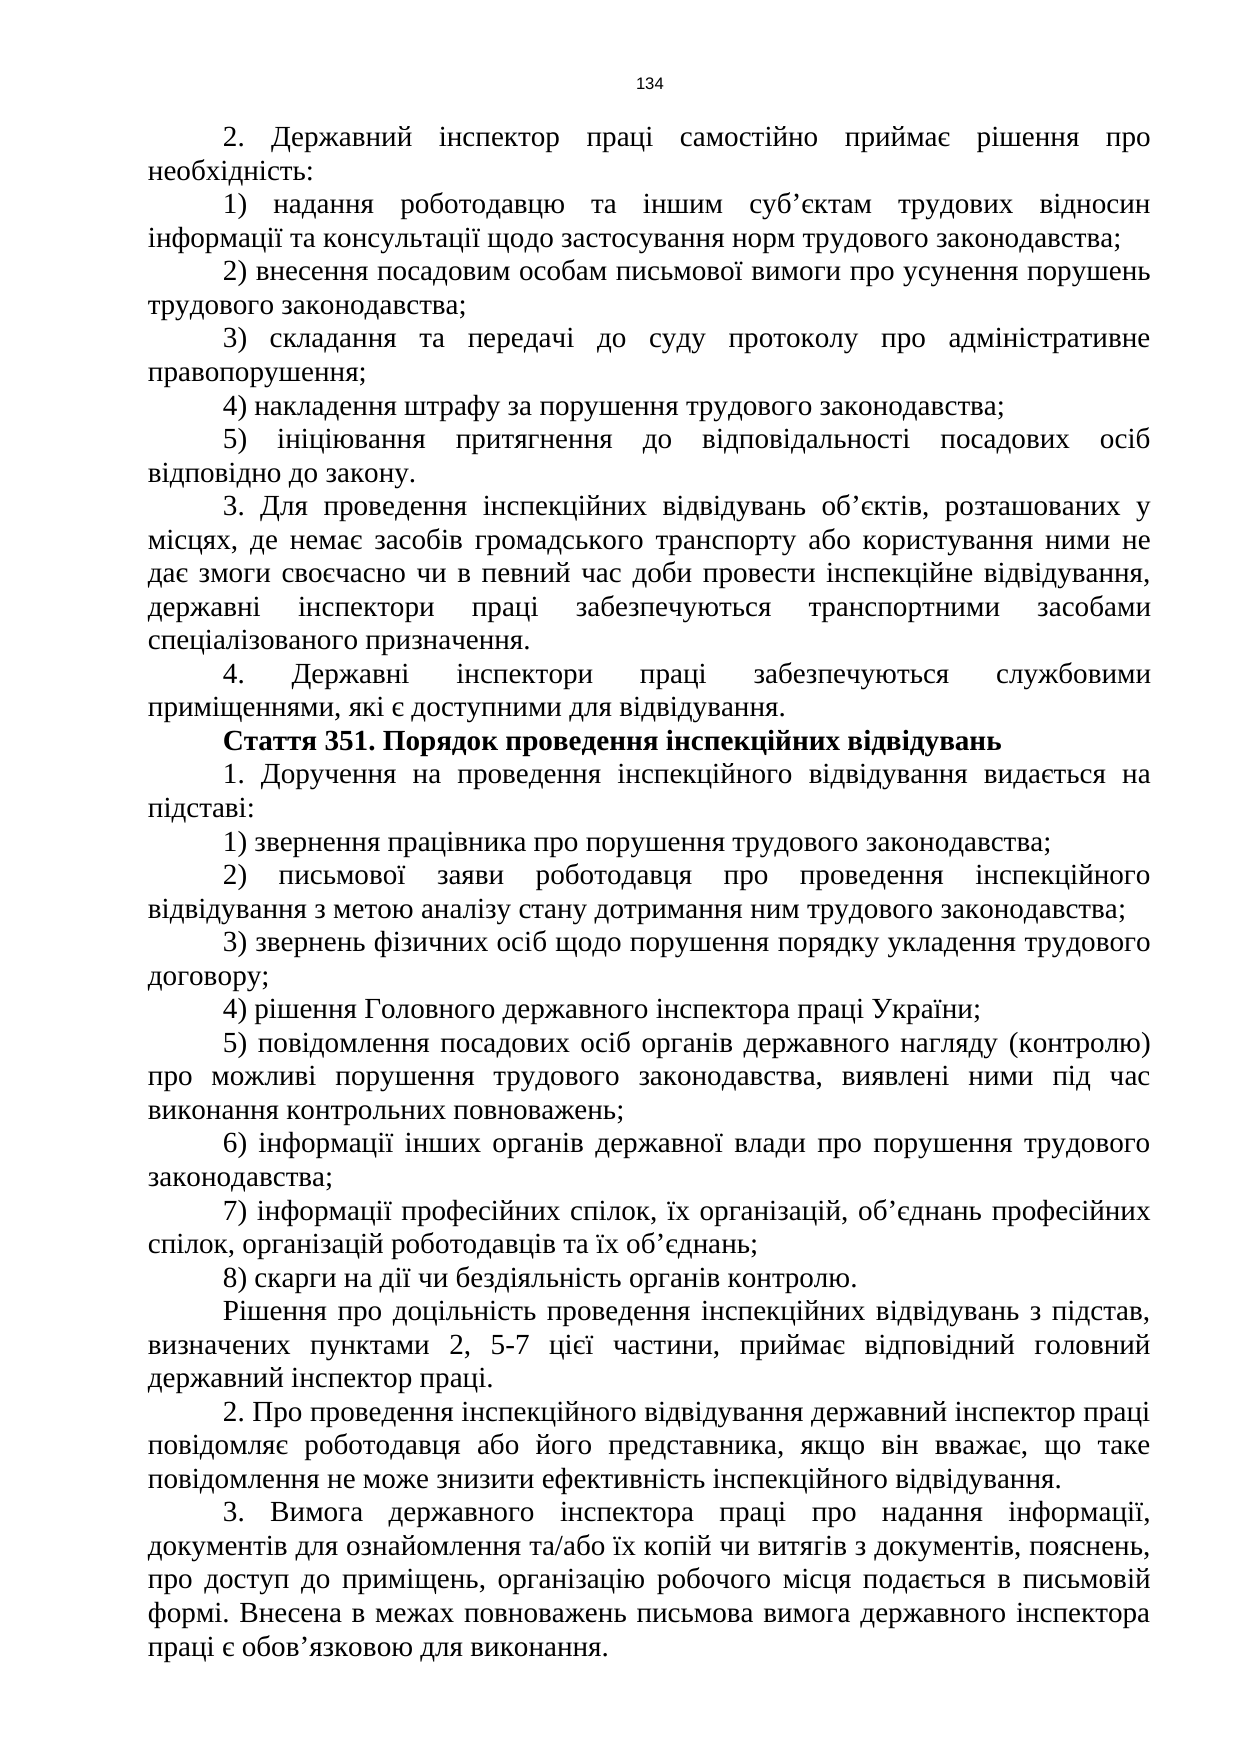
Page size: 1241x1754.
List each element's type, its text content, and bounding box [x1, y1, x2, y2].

text 3) звернень фізичних осіб щодо порушення порядку укладення трудового договору; [148, 924, 1152, 991]
text Стаття 351. Порядок проведення інспекційних відвідувань [148, 723, 1152, 757]
text 2. Державний інспектор праці самостійно приймає рішення про необхідність: [148, 119, 1152, 186]
text 3) складання та передачі до суду протоколу про адміністративне правопорушення; [148, 321, 1152, 388]
text 1) звернення працівника про порушення трудового законодавства; [148, 824, 1152, 857]
text 4) рішення Головного державного інспектора праці України; [148, 991, 1152, 1025]
text 2) письмової заяви роботодавця про проведення інспекційного відвідування з метою аналізу стану дотримання ним трудового законодавства; [148, 857, 1152, 924]
text 3. Для проведення інспекційних відвідувань об’єктів, розташованих у місцях, де немає засобів громадського транспорту або користування ними не дає змоги своєчасно чи в певний час доби провести інспекційне відвідування, державні інспектори праці забезпечуються транспортними засобами спеціалізованого призначення. [148, 488, 1152, 656]
text 4. Державні інспектори праці забезпечуються службовими приміщеннями, які є доступними для відвідування. [148, 656, 1152, 723]
text 1. Доручення на проведення інспекційного відвідування видається на підставі: [148, 757, 1152, 824]
text 2) внесення посадовим особам письмової вимоги про усунення порушень трудового законодавства; [148, 253, 1152, 321]
text 3. Вимога державного інспектора праці про надання інформації, документів для ознайомлення та/або їх копій чи витягів з документів, пояснень, про доступ до приміщень, організацію робочого місця подається в письмовій формі. Внесена в межах повноважень письмова вимога державного інспектора праці є обов’язковою для виконання. [148, 1494, 1152, 1662]
text 6) інформації інших органів державної влади про порушення трудового законодавства; [148, 1126, 1152, 1193]
text 7) інформації професійних спілок, їх організацій, об’єднань професійних спілок, організацій роботодавців та їх об’єднань; [148, 1193, 1152, 1260]
text 5) ініціювання притягнення до відповідальності посадових осіб відповідно до закону. [148, 421, 1152, 488]
text 5) повідомлення посадових осіб органів державного нагляду (контролю) про можливі порушення трудового законодавства, виявлені ними під час виконання контрольних повноважень; [148, 1025, 1152, 1126]
text 4) накладення штрафу за порушення трудового законодавства; [148, 388, 1152, 421]
text 8) скарги на дії чи бездіяльність органів контролю. [148, 1260, 1152, 1293]
text 2. Про проведення інспекційного відвідування державний інспектор праці повідомляє роботодавця або його представника, якщо він вважає, що таке повідомлення не може знизити ефективність інспекційного відвідування. [148, 1394, 1152, 1494]
text 1) надання роботодавцю та іншим суб’єктам трудових відносин інформації та консультації щодо застосування норм трудового законодавства; [148, 186, 1152, 253]
text Рішення про доцільність проведення інспекційних відвідувань з підстав, визначених пунктами 2, 5-7 цієї частини, приймає відповідний головний державний інспектор праці. [148, 1293, 1152, 1394]
